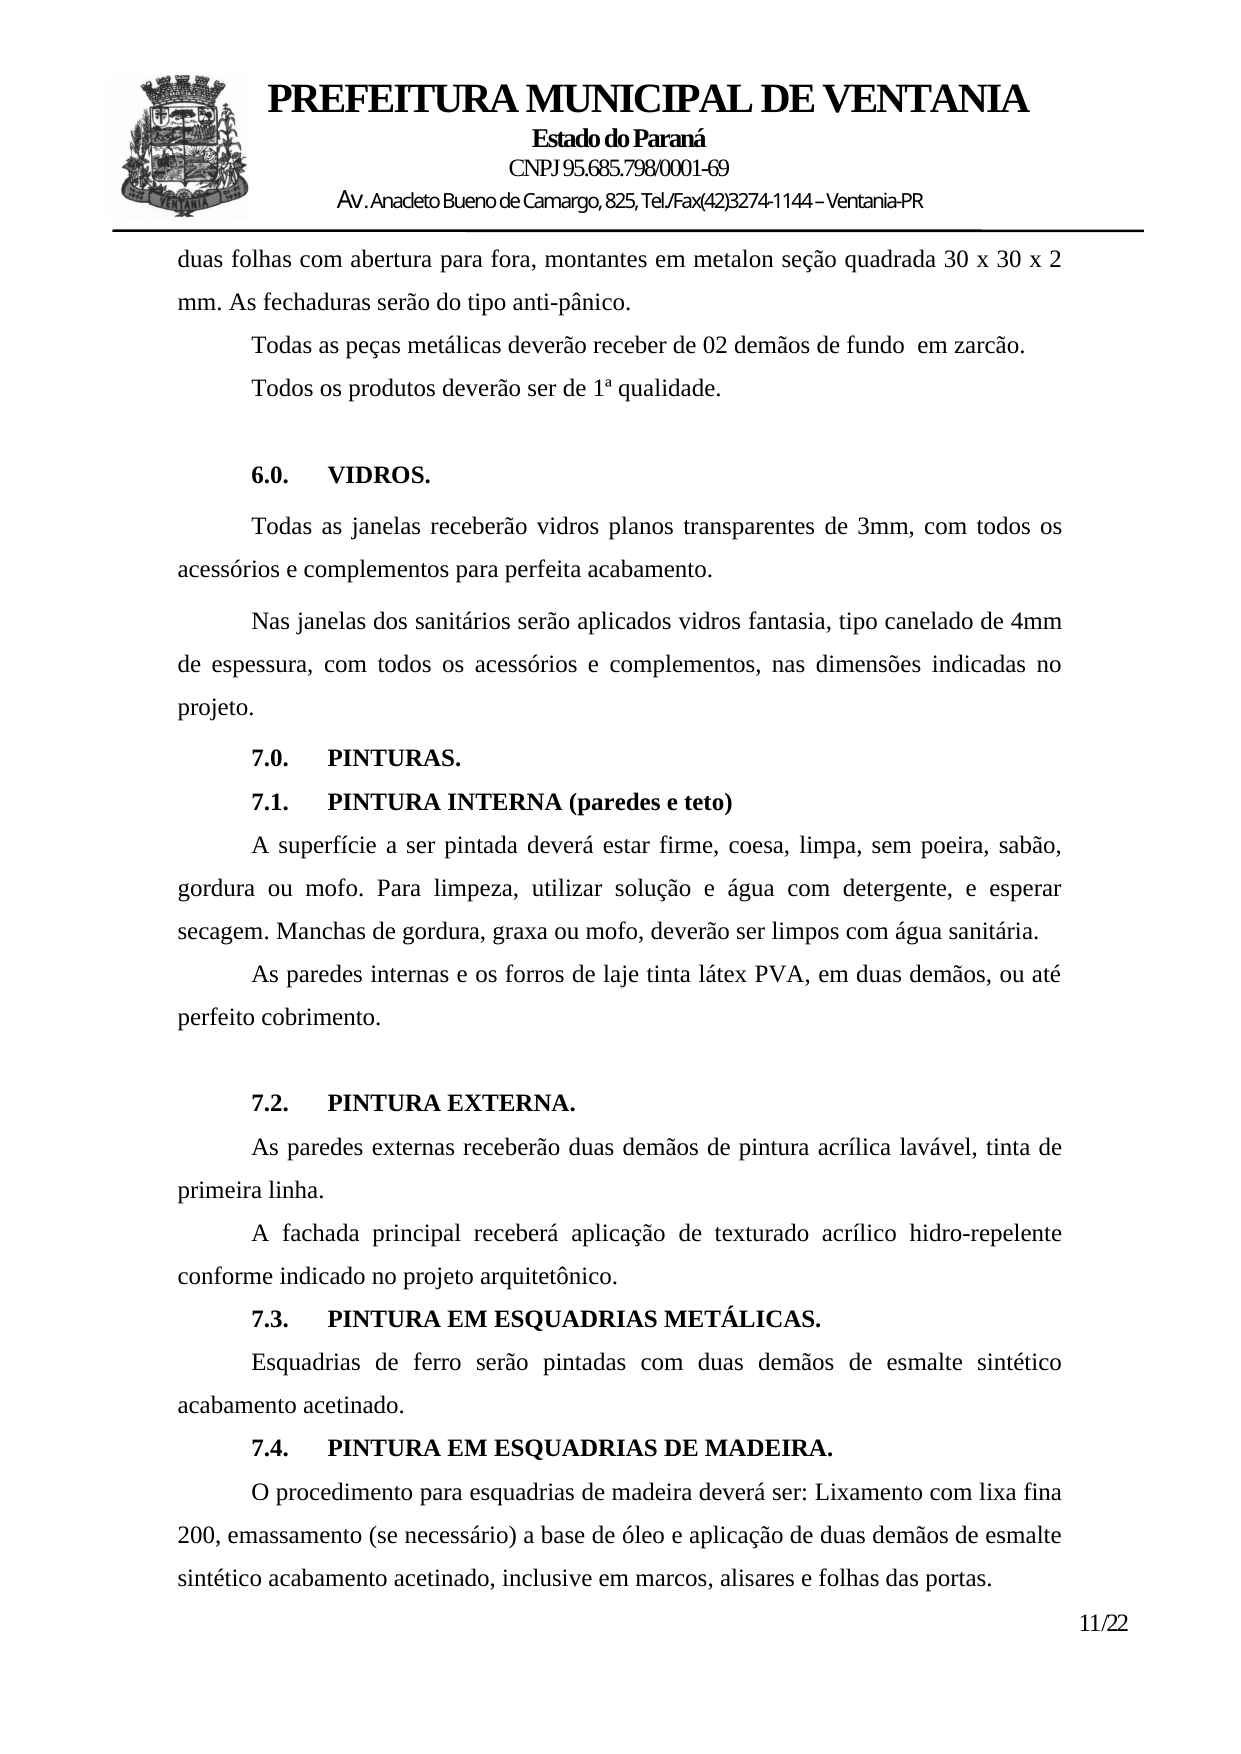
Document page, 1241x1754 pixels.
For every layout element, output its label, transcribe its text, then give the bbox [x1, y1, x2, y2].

text O procedimento para esquadrias de madeira deverá ser: Lixamento com lixa fina 200, emassamento (se necessário) a base de óleo e aplicação de duas demãos de esmalte sintético acabamento acetinado, inclusive em marcos, alisares e folhas das portas. [177, 1477, 1063, 1592]
text 6.0. VIDROS. [177, 460, 1063, 488]
text Todos os produtos deverão ser de 1ª qualidade. [177, 373, 1063, 402]
text 7.0. PINTURAS. [251, 743, 1063, 772]
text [177, 244, 1063, 316]
text Todas as peças metálicas deverão receber de 02 demãos de fundo em zarcão. [177, 330, 1063, 359]
text Todas as janelas receberão vidros planos transparentes de 3mm, com todos os acessórios e complementos para perfeita acabamento. [177, 511, 1063, 583]
text Nas janelas dos sanitários serão aplicados vidros fantasia, tipo canelado de 4mm de espessura, com todos os acessórios e complementos, nas dimensões indicadas no projeto. [177, 606, 1063, 721]
text Esquadrias de ferro serão pintadas com duas demãos de esmalte sintético acabamento acetinado. [177, 1347, 1063, 1419]
text As paredes externas receberão duas demãos de pintura acrílica lavável, tinta de primeira linha. [177, 1132, 1063, 1203]
text A superfície a ser pintada deverá estar firme, coesa, limpa, sem poeira, sabão, gordura ou mofo. Para limpeza, utilizar solução e água com detergente, e esperar secagem. Manchas de gordura, graxa ou mofo, deverão ser limpos com água sanitária. [177, 830, 1063, 945]
text A fachada principal receberá aplicação de texturado acrílico hidro-repelente conforme indicado no projeto arquitetônico. [177, 1218, 1063, 1290]
text As paredes internas e os forros de laje tinta látex PVA, em duas demãos, ou até perfeito cobrimento. [177, 959, 1063, 1031]
text 7.3. PINTURA [177, 1304, 1063, 1333]
text 7.2. PINTURA EXTERNA. [251, 1088, 1063, 1117]
text 7.4. PINTURA [251, 1433, 1063, 1462]
text 7.1. PINTURA INTERNA (paredes e teto) [251, 787, 1063, 815]
